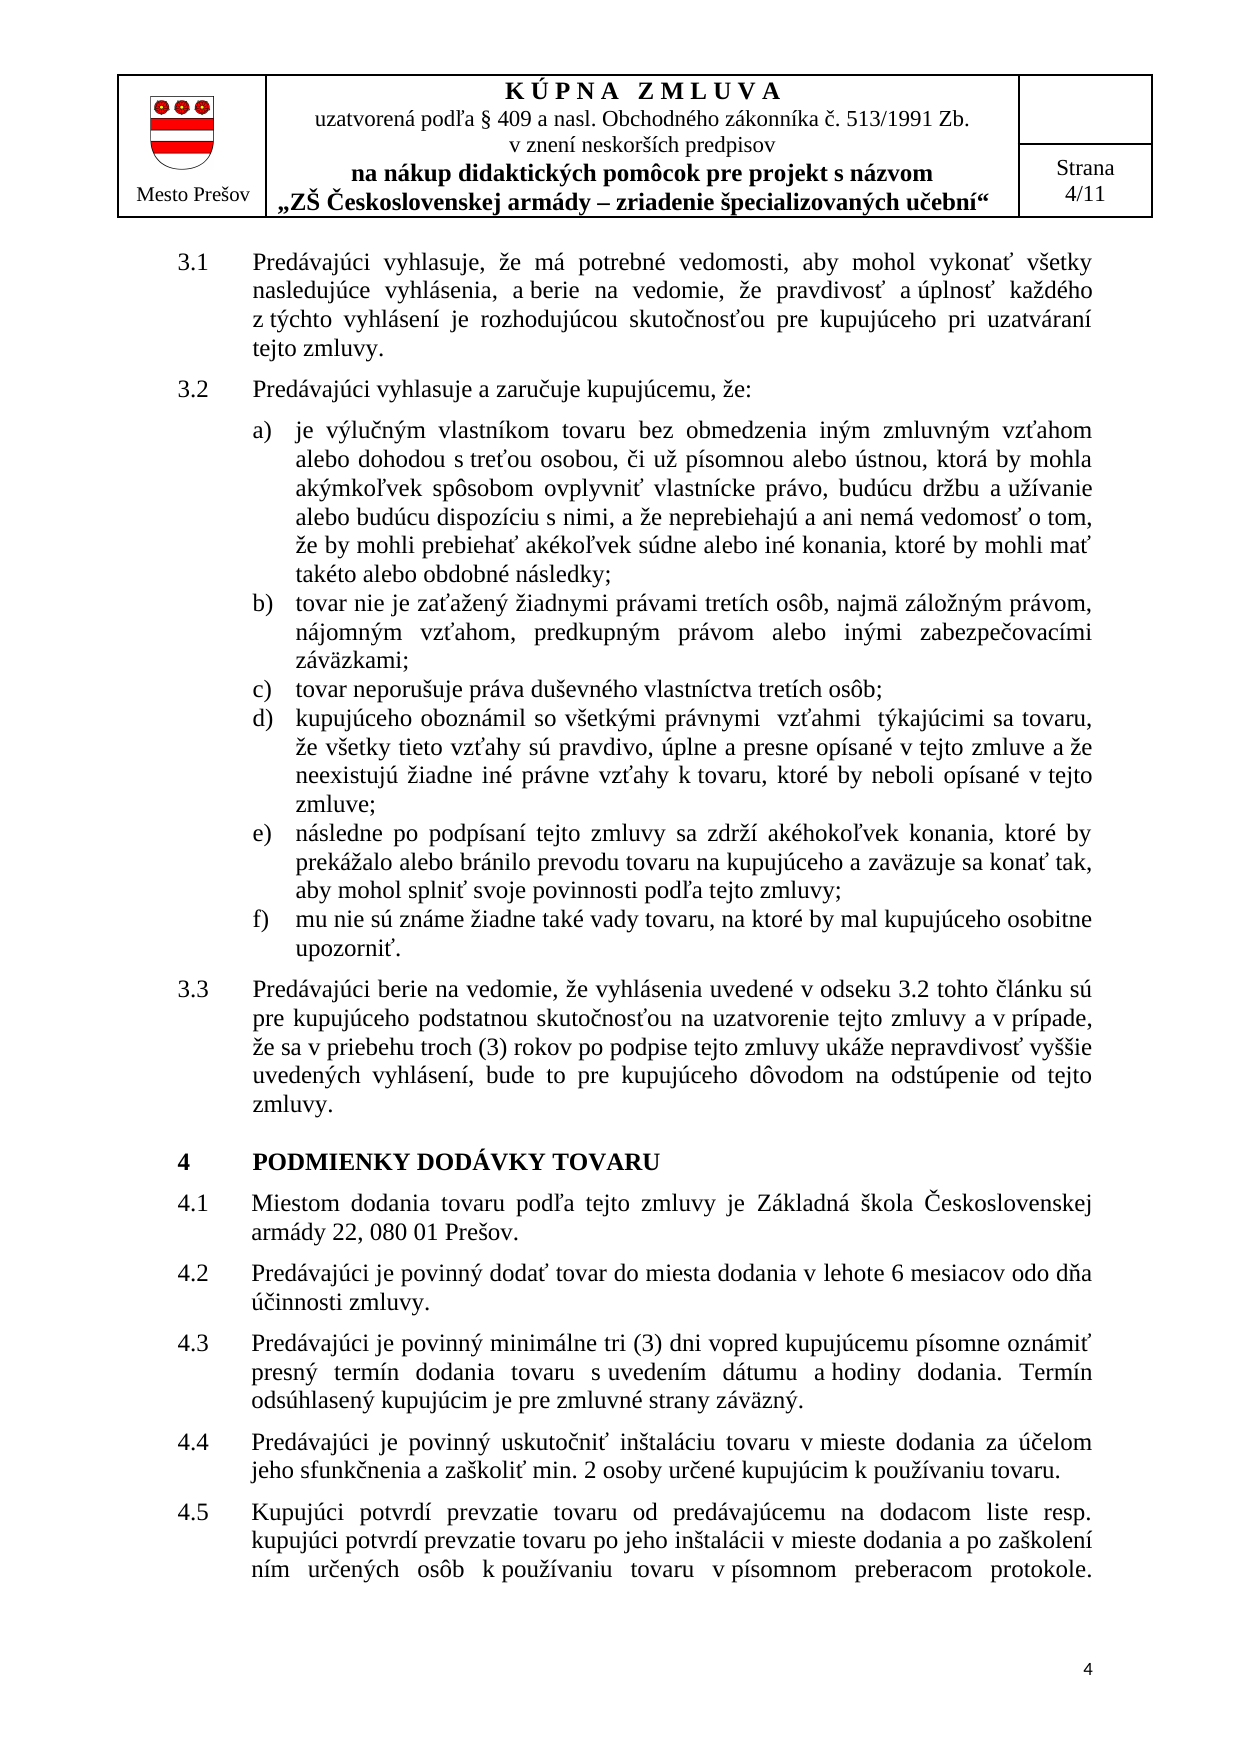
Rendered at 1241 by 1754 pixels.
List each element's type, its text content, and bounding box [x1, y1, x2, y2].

list PODMIENKY DODÁVKY TOVARU [177, 1147, 1092, 1176]
list Predávajúci je povinný uskutočniť inštaláciu tovaru v mieste dodania za účelom jeho sfunkčnenia a zaškoliť min. 2 osoby určené kupujúcim k používaniu tovaru. [177, 1427, 1092, 1484]
list kupujúceho oboznámil so všetkými právnymi vzťahmi týkajúcimi sa tovaru, že všetky tieto vzťahy sú pravdivo, úplne a presne opísané v tejto zmluve a že neexistujú žiadne iné právne vzťahy k tovaru, ktoré by neboli opísané v tejto zmluve; [252, 703, 1092, 818]
list tovar nie je zaťažený žiadnymi právami tretích osôb, najmä záložným právom, nájomným vzťahom, predkupným právom alebo inými zabezpečovacími záväzkami; [252, 588, 1092, 674]
list je výlučným vlastníkom tovaru bez obmedzenia iným zmluvným vzťahom alebo dohodou s treťou osobou, či už písomnou alebo ústnou, ktorá by mohla akýmkoľvek spôsobom ovplyvniť vlastnícke právo, budúcu držbu a užívanie alebo budúcu dispozíciu s nimi, a že neprebiehajú a ani nemá vedomosť o tom, že by mohli prebiehať akékoľvek súdne alebo iné konania, ktoré by mohli mať takéto alebo obdobné následky; [252, 416, 1092, 588]
list mu nie sú známe žiadne také vady tovaru, na ktoré by mal kupujúceho osobitne upozorniť. [252, 904, 1092, 962]
list Predávajúci berie na vedomie, že vyhlásenia uvedené v odseku 3.2 tohto článku sú pre kupujúceho podstatnou skutočnosťou na uzatvorenie tejto zmluvy a v prípade, že sa v priebehu troch (3) rokov po podpise tejto zmluvy ukáže nepravdivosť vyššie uvedených vyhlásení, bude to pre kupujúceho dôvodom na odstúpenie od tejto zmluvy. [177, 974, 1092, 1118]
list Predávajúci vyhlasuje, že má potrebné vedomosti, aby mohol vykonať všetky nasledujúce vyhlásenia, a berie na vedomie, že pravdivosť a úplnosť každého z týchto vyhlásení je rozhodujúcou skutočnosťou pre kupujúceho pri uzatváraní tejto zmluvy. [177, 247, 1092, 362]
list tovar neporušuje práva duševného vlastníctva tretích osôb; [252, 674, 1092, 703]
list Predávajúci vyhlasuje a zaručuje kupujúcemu, že: [177, 374, 1092, 403]
list Miestom dodania tovaru podľa tejto zmluvy je Základná škola Československej armády 22, 080 01 Prešov. [177, 1188, 1092, 1246]
list následne po podpísaní tejto zmluvy sa zdrží akéhokoľvek konania, ktoré by prekážalo alebo bránilo prevodu tovaru na kupujúceho a zaväzuje sa konať tak, aby mohol splniť svoje povinnosti podľa tejto zmluvy; [252, 818, 1092, 904]
list Predávajúci je povinný minimálne tri (3) dni vopred kupujúcemu písomne oznámiť presný termín dodania tovaru s uvedením dátumu a hodiny dodania. Termín odsúhlasený kupujúcim je pre zmluvné strany záväzný. [177, 1328, 1092, 1414]
list Predávajúci je povinný dodať tovar do miesta dodania v lehote 6 mesiacov odo dňa účinnosti zmluvy. [177, 1258, 1092, 1316]
picture [150, 96, 214, 170]
